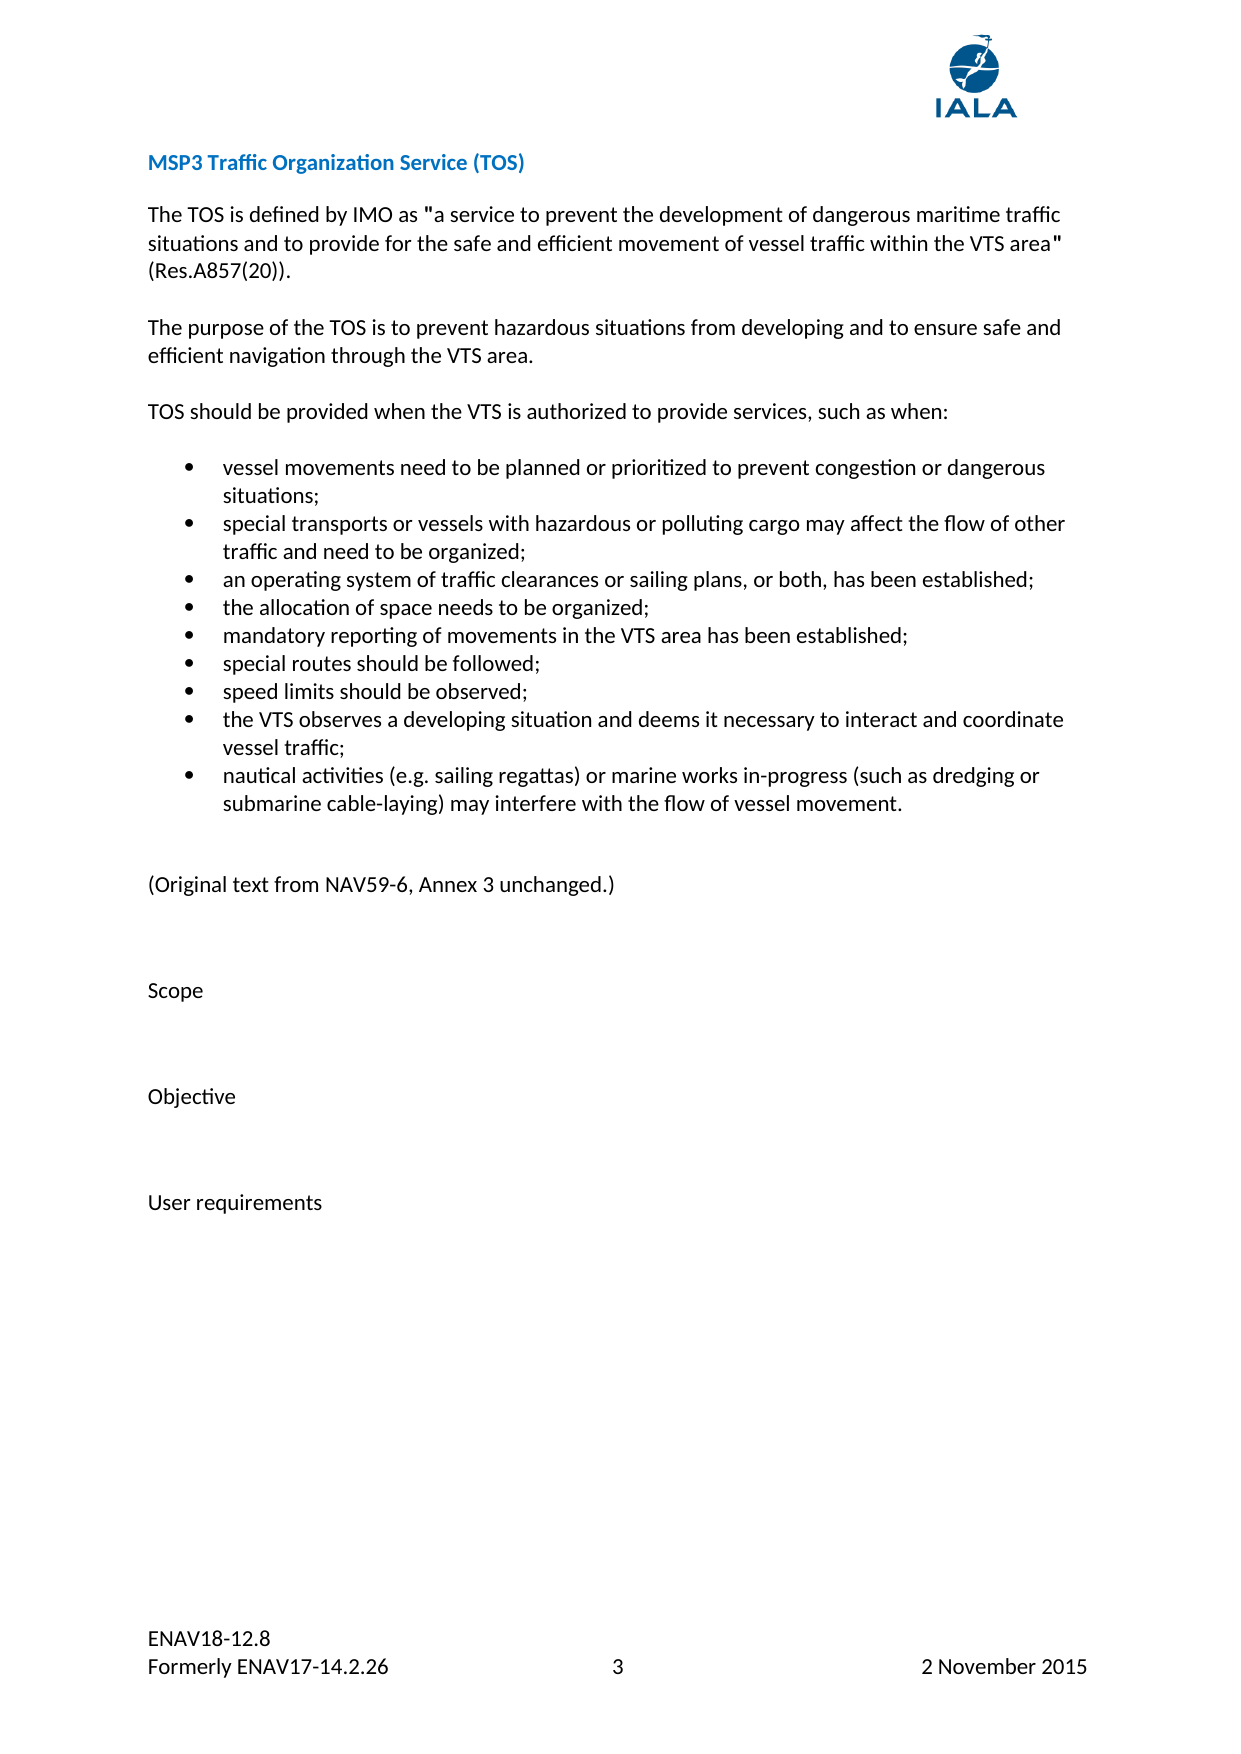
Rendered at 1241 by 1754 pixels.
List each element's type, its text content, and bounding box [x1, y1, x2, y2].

list an operating system of traffic clearances or sailing plans, or both, has been established; [185, 565, 1093, 593]
list the VTS observes a developing situation and deems it necessary to interact and coordinate vessel traffic; [185, 705, 1093, 761]
text TOS should be provided when the VTS is authorized to provide services, such as when: [148, 397, 1093, 425]
text The purpose of the TOS is to prevent hazardous situations from developing and to ensure safe and efficient navigation through the VTS area. [148, 313, 1093, 369]
list nautical activities (e.g. sailing regattas) or marine works in-progress (such as dredging or submarine cable-laying) may interfere with the flow of vessel movement. [185, 761, 1093, 817]
text (Original text from NAV59-6, Annex 3 unchanged.) [148, 870, 1093, 898]
subtitle MSP3 Traffic Organization Service (TOS) [148, 148, 1093, 176]
text User requirements [148, 1188, 1093, 1216]
list mandatory reporting of movements in the VTS area has been established; [185, 621, 1093, 649]
list the allocation of space needs to be organized; [185, 593, 1093, 621]
picture [917, 25, 1031, 136]
list special routes should be followed; [185, 649, 1093, 677]
list speed limits should be observed; [185, 677, 1093, 705]
list vessel movements need to be planned or prioritized to prevent congestion or dangerous situations; [185, 453, 1093, 509]
text Objective [148, 1082, 1093, 1110]
text Scope [148, 976, 1093, 1004]
list special transports or vessels with hazardous or polluting cargo may affect the flow of other traffic and need to be organized; [185, 509, 1093, 565]
text The TOS is defined by IMO as "a service to prevent the development of dangerous maritime traffic situations and to provide for the safe and efficient movement of vessel traffic within the VTS area" (Res.A857(20)). [148, 201, 1093, 285]
